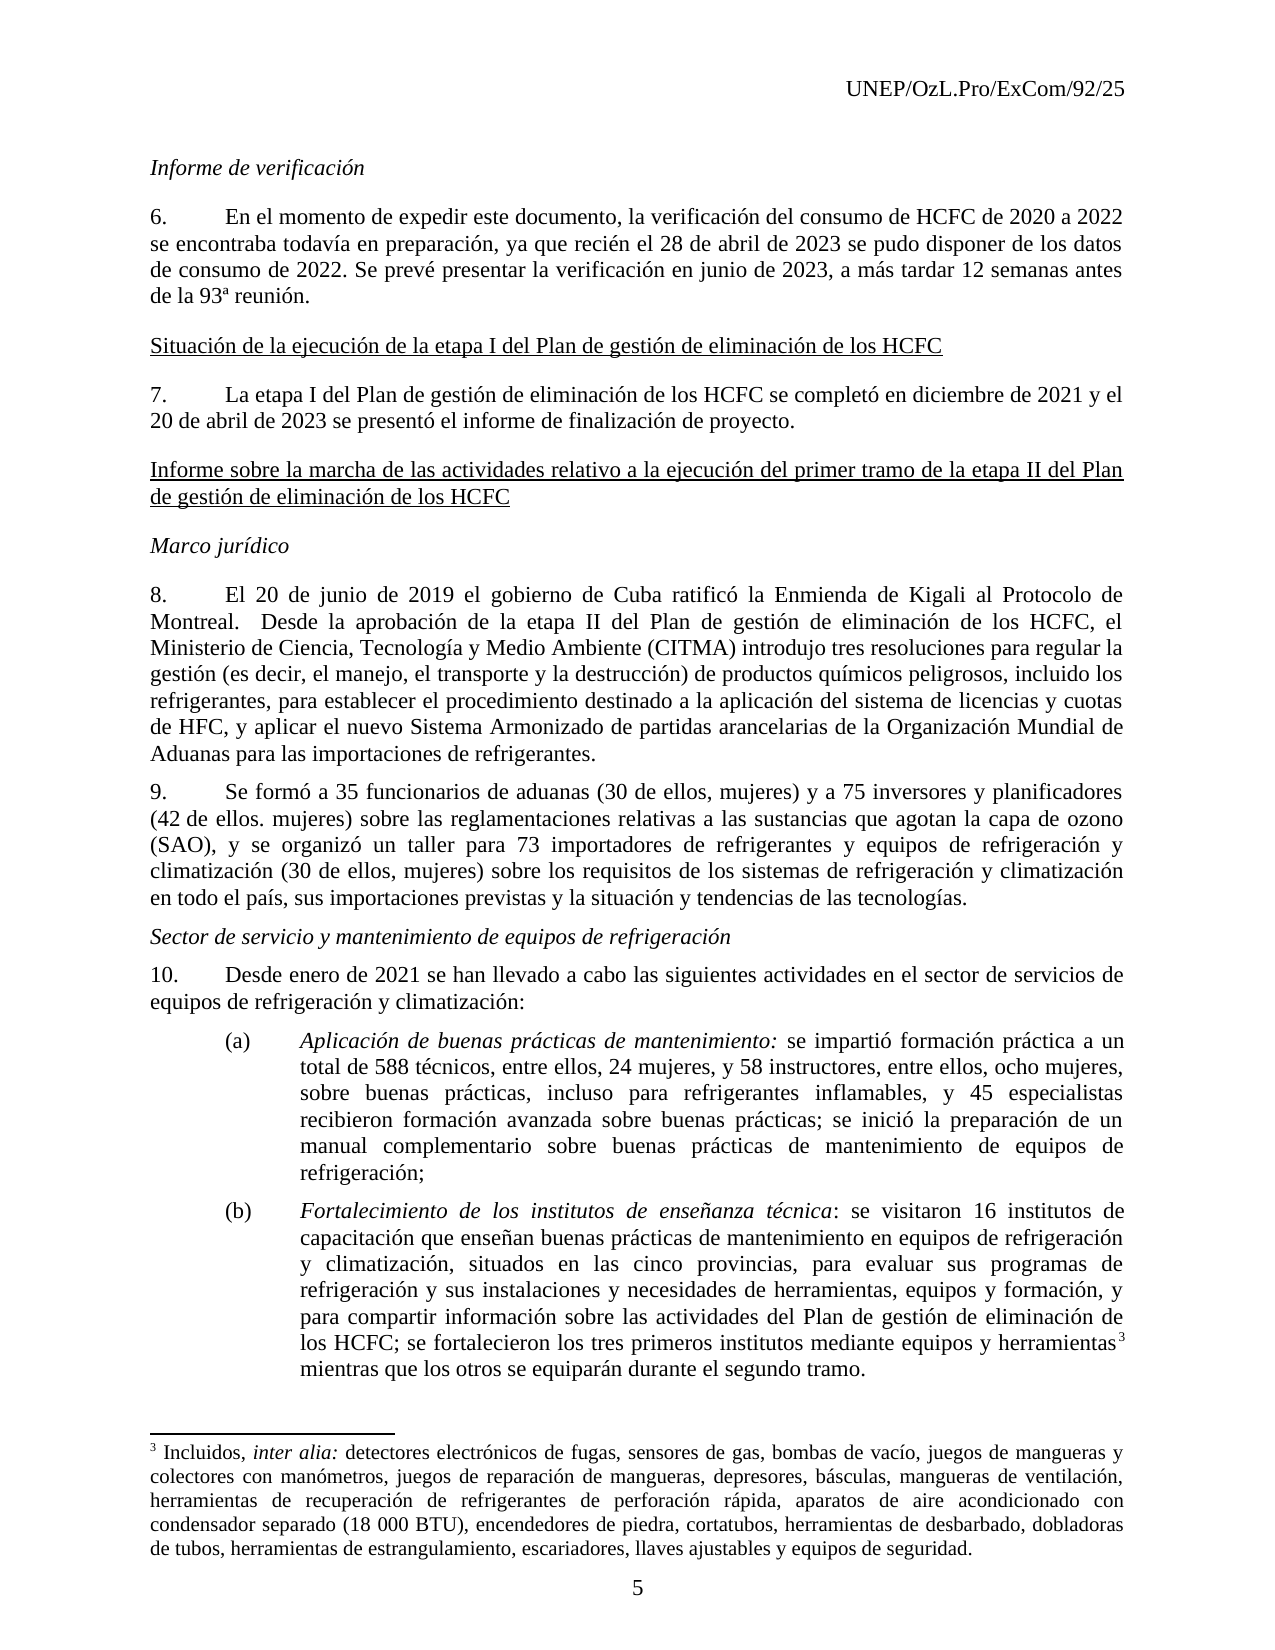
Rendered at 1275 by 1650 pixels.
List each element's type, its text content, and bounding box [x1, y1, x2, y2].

subtitle Aplicación de buenas prácticas de mantenimiento: se impartió formación práctica a un total de 588 técnicos, entre ellos, 24 mujeres, y 58 instructores, entre ellos, ocho mujeres, sobre buenas prácticas, incluso para refrigerantes inflamables, y 45 especialistas recibieron formación avanzada sobre buenas prácticas; se inició la preparación de un manual complementario sobre buenas prácticas de mantenimiento de equipos de refrigeración; [225, 1027, 1125, 1185]
subtitle El 20 de junio de 2019 el gobierno de Cuba ratificó la Enmienda de Kigali al Protocolo de Montreal. Desde la aprobación de la etapa II del Plan de gestión de eliminación de los HCFC, el Ministerio de Ciencia, Tecnología y Medio Ambiente (CITMA) introdujo tres resoluciones para regular la gestión (es decir, el manejo, el transporte y la destrucción) de productos químicos peligrosos, incluido los refrigerantes, para establecer el procedimiento destinado a la aplicación del sistema de licencias y cuotas de HFC, y aplicar el nuevo Sistema Armonizado de partidas arancelarias de la Organización Mundial de Aduanas para las importaciones de refrigerantes. [150, 581, 1125, 766]
text Informe de verificación [150, 154, 1125, 180]
text Marco jurídico [150, 532, 1125, 558]
subtitle Situación de la ejecución de la etapa I del Plan de gestión de eliminación de los HCFC [150, 332, 1125, 358]
subtitle Fortalecimiento de los institutos de enseñanza técnica: se visitaron 16 institutos de capacitación que enseñan buenas prácticas de mantenimiento en equipos de refrigeración y climatización, situados en las cinco provincias, para evaluar sus programas de refrigeración y sus instalaciones y necesidades de herramientas, equipos y formación, y para compartir información sobre las actividades del Plan de gestión de eliminación de los HCFC; se fortalecieron los tres primeros institutos mediante equipos y herramientas mientras que los otros se equiparán durante el segundo tramo. [225, 1197, 1125, 1382]
subtitle En el momento de expedir este documento, la verificación del consumo de HCFC de 2020 a 2022 se encontraba todavía en preparación, ya que recién el 28 de abril de 2023 se pudo disponer de los datos de consumo de 2022. Se prevé presentar la verificación en junio de 2023, a más tardar 12 semanas antes de la 93ª reunión. [150, 203, 1125, 309]
subtitle Desde enero de 2021 se han llevado a cabo las siguientes actividades en el sector de servicios de equipos de refrigeración y climatización: [150, 962, 1125, 1014]
subtitle La etapa I del Plan de gestión de eliminación de los HCFC se completó en diciembre de 2021 y el 20 de abril de 2023 se presentó el informe de finalización de proyecto. [150, 381, 1125, 434]
subtitle Sector de servicio y mantenimiento de equipos de refrigeración [150, 923, 1125, 949]
subtitle Informe sobre la marcha de las actividades relativo a la ejecución del primer tramo de la etapa II del Plan de gestión de eliminación de los HCFC [150, 457, 1125, 509]
subtitle Se formó a 35 funcionarios de aduanas (30 de ellos, mujeres) y a 75 inversores y planificadores (42 de ellos. mujeres) sobre las reglamentaciones relativas a las sustancias que agotan la capa de ozono (SAO), y se organizó un taller para 73 importadores de refrigerantes y equipos de refrigeración y climatización (30 de ellos, mujeres) sobre los requisitos de los sistemas de refrigeración y climatización en todo el país, sus importaciones previstas y la situación y tendencias de las tecnologías. [150, 778, 1125, 910]
